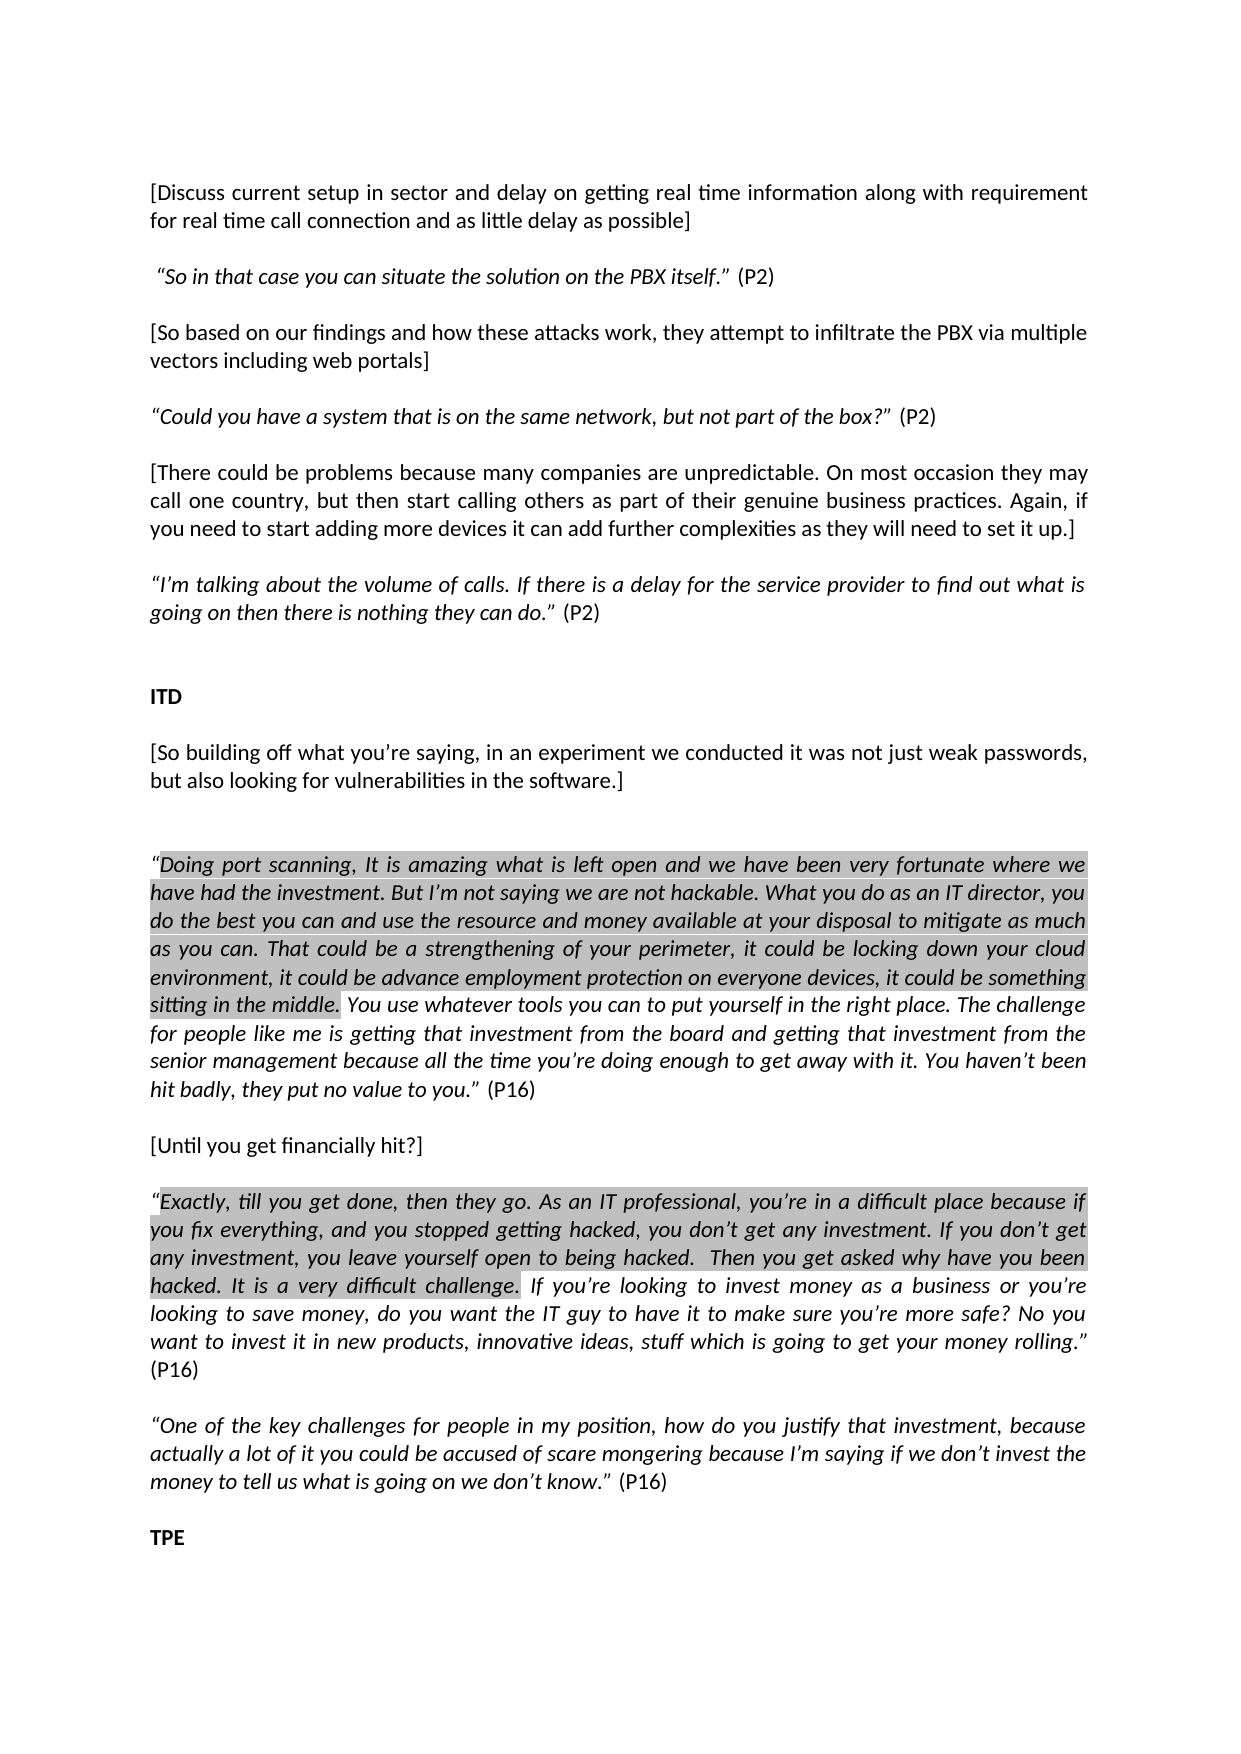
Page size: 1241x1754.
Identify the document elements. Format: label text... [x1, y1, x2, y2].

text TPE [150, 1523, 1090, 1551]
text “Doing port scanning, It is amazing what is left open and we have been very fortunate where we have had the investment. But I’m not saying we are not hackable. What you do as an IT director, you do the best you can and use the resource and money available at your disposal to mitigate as much as you can. That could be a strengthening of your perimeter, it could be locking down your cloud environment, it could be advance employment protection on everyone devices, it could be something sitting in the middle. You use whatever tools you can to put yourself in the right place. The challenge for people like me is getting that investment from the board and getting that investment from the senior management because all the time you’re doing enough to get away with it. You haven’t been hit badly, they put no value to you.” (P16) [150, 851, 1090, 1103]
text “One of the key challenges for people in my position, how do you justify that investment, because actually a lot of it you could be accused of scare mongering because I’m saying if we don’t invest the money to tell us what is going on we don’t know.” (P16) [150, 1411, 1090, 1495]
text [Until you get financially hit?] [150, 1131, 1090, 1159]
text “I’m talking about the volume of calls. If there is a delay for the service provider to find out what is going on then there is nothing they can do.” (P2) [150, 570, 1090, 626]
text [So based on our findings and how these attacks work, they attempt to infiltrate the PBX via multiple vectors including web portals] [150, 318, 1090, 374]
text ITD [150, 682, 1090, 710]
text “So in that case you can situate the solution on the PBX itself.” (P2) [150, 262, 1090, 290]
text [There could be problems because many companies are unpredictable. On most occasion they may call one country, but then start calling others as part of their genuine business practices. Again, if you need to start adding more devices it can add further complexities as they will need to set it up.] [150, 458, 1090, 542]
text “Could you have a system that is on the same network, but not part of the box?” (P2) [150, 402, 1090, 430]
text [So building off what you’re saying, in an experiment we conducted it was not just weak passwords, but also looking for vulnerabilities in the software.] [150, 738, 1090, 794]
text [Discuss current setup in sector and delay on getting real time information along with requirement for real time call connection and as little delay as possible] [150, 178, 1090, 234]
text “Exactly, till you get done, then they go. As an IT professional, you’re in a difficult place because if you fix everything, and you stopped getting hacked, you don’t get any investment. If you don’t get any investment, you leave yourself open to being hacked. Then you get asked why have you been hacked. It is a very difficult challenge. If you’re looking to invest money as a business or you’re looking to save money, do you want the IT guy to have it to make sure you’re more safe? No you want to invest it in new products, innovative ideas, stuff which is going to get your money rolling.” (P16) [150, 1187, 1090, 1383]
